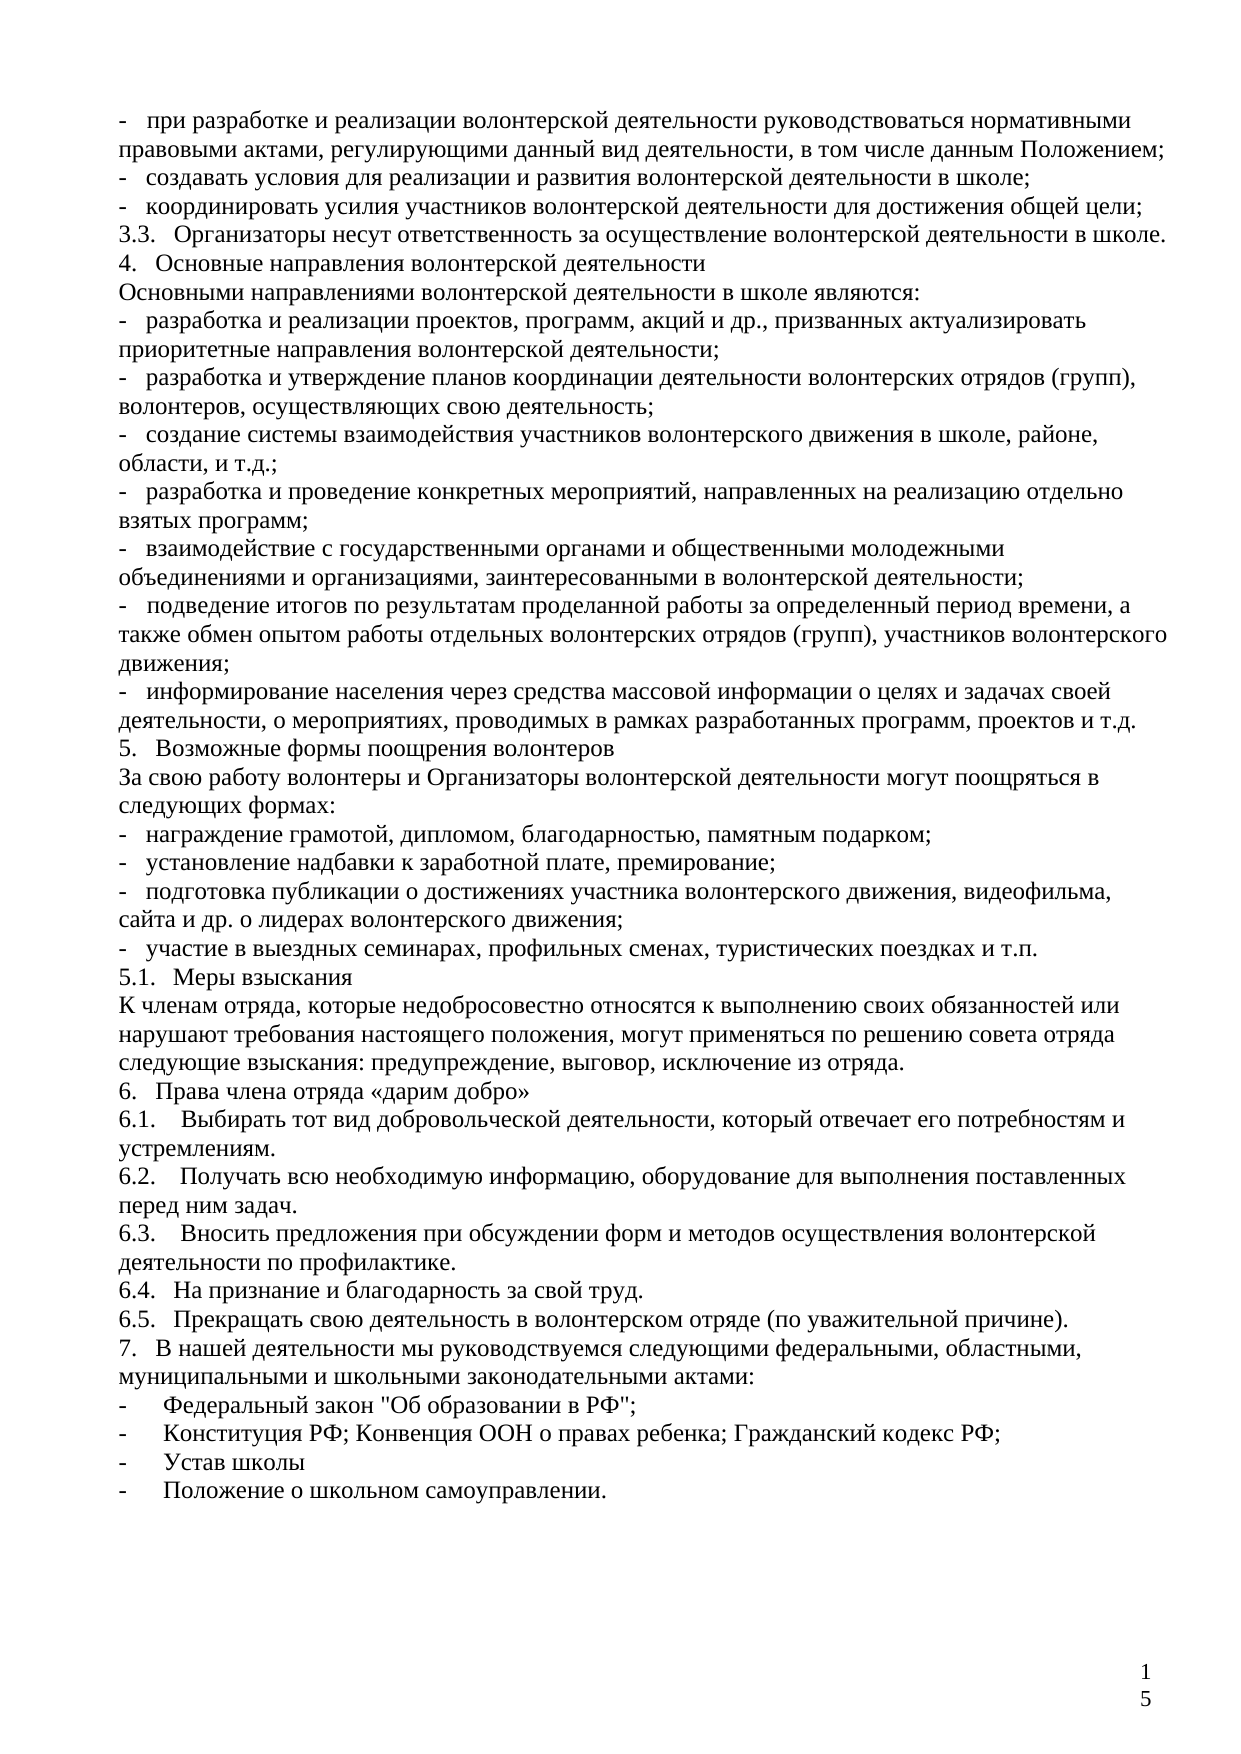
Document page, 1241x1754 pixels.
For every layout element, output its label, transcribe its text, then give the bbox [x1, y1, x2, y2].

list Федеральный закон "Об образовании в РФ"; [118, 1390, 1169, 1419]
list награждение грамотой, дипломом, благодарностью, памятным подарком; [118, 819, 1169, 848]
list подведение итогов по результатам проделанной работы за определенный период времени, а также обмен опытом работы отдельных волонтерских отрядов (групп), участников волонтерского движения; [118, 591, 1169, 677]
list участие в выездных семинарах, профильных сменах, туристических поездках и т.п. [118, 933, 1169, 962]
list Организаторы несут ответственность за осуществление волонтерской деятельности в школе. [118, 220, 1169, 248]
list создание системы взаимодействия участников волонтерского движения в школе, районе, области, и т.д.; [118, 420, 1169, 477]
text К членам отряда, которые недобросовестно относятся к выполнению своих обязанностей или нарушают требования настоящего положения, могут применяться по решению совета отряда следующие взыскания: предупреждение, выговор, исключение из отряда. [118, 991, 1169, 1076]
list Меры взыскания [118, 962, 1169, 991]
list Положение о школьном самоуправлении. [118, 1476, 1169, 1504]
list взаимодействие с государственными органами и общественными молодежными объединениями и организациями, заинтересованными в волонтерской деятельности; [118, 534, 1169, 591]
list при разработке и реализации волонтерской деятельности руководствоваться нормативными правовыми актами, регулирующими данный вид деятельности, в том числе данным Положением; [118, 106, 1169, 163]
list Возможные формы поощрения волонтеров [118, 734, 1169, 762]
list установление надбавки к заработной плате, премирование; [118, 848, 1169, 876]
list подготовка публикации о достижениях участника волонтерского движения, видеофильма, сайта и др. о лидерах волонтерского движения; [118, 876, 1169, 933]
text Основными направлениями волонтерской деятельности в школе являются: [118, 277, 1169, 306]
list Права члена отряда «дарим добро» [118, 1076, 1169, 1105]
list Основные направления волонтерской деятельности [118, 248, 1169, 277]
list создавать условия для реализации и развития волонтерской деятельности в школе; [118, 163, 1169, 191]
list разработка и утверждение планов координации деятельности волонтерских отрядов (групп), волонтеров, осуществляющих свою деятельность; [118, 363, 1169, 420]
list Конституция РФ; Конвенция ООН о правах ребенка; Гражданский кодекс РФ; [118, 1419, 1169, 1447]
list На признание и благодарность за свой труд. [118, 1276, 1169, 1304]
list Вносить предложения при обсуждении форм и методов осуществления волонтерской деятельности по профилактике. [118, 1219, 1169, 1276]
list Прекращать свою деятельность в волонтерском отряде (по уважительной причине). [118, 1304, 1169, 1333]
list Получать всю необходимую информацию, оборудование для выполнения поставленных перед ним задач. [118, 1162, 1169, 1219]
list Выбирать тот вид добровольческой деятельности, который отвечает его потребностям и устремлениям. [118, 1105, 1169, 1162]
list Устав школы [118, 1447, 1169, 1476]
list разработка и проведение конкретных мероприятий, направленных на реализацию отдельно взятых программ; [118, 477, 1169, 534]
list координировать усилия участников волонтерской деятельности для достижения общей цели; [118, 191, 1169, 220]
text За свою работу волонтеры и Организаторы волонтерской деятельности могут поощряться в следующих формах: [118, 762, 1169, 819]
list информирование населения через средства массовой информации о целях и задачах своей деятельности, о мероприятиях, проводимых в рамках разработанных программ, проектов и т.д. [118, 677, 1169, 734]
list разработка и реализации проектов, программ, акций и др., призванных актуализировать приоритетные направления волонтерской деятельности; [118, 306, 1169, 363]
list В нашей деятельности мы руководствуемся следующими федеральными, областными, муниципальными и школьными законодательными актами: [118, 1333, 1169, 1390]
